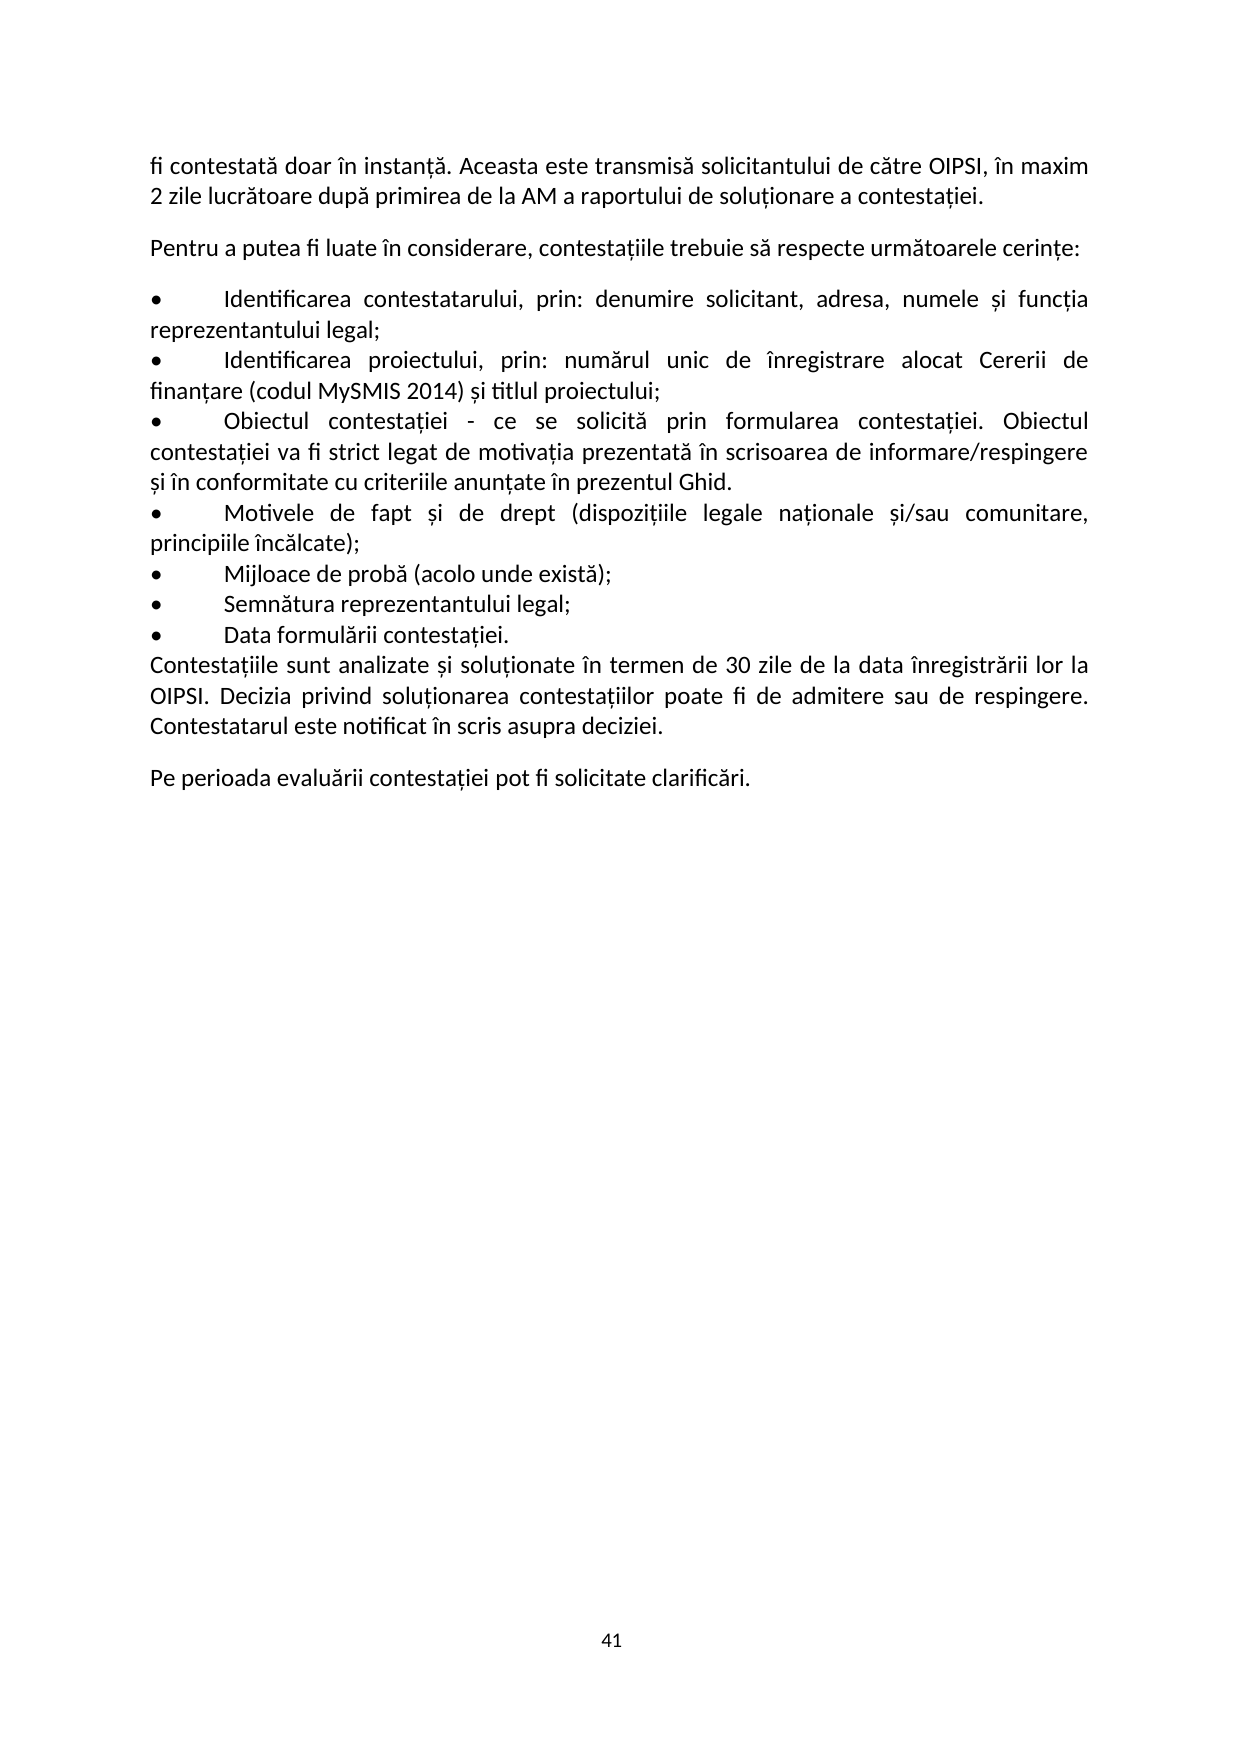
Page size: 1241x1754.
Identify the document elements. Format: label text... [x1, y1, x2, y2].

text • Data formulării contestaţiei. [150, 619, 1090, 649]
text Pe perioada evaluării contestaţiei pot fi solicitate clarificări. [150, 762, 1090, 792]
text • Identificarea proiectului, prin: numărul unic de înregistrare alocat Cererii de finanţare (codul MySMIS 2014) şi titlul proiectului; [150, 344, 1090, 405]
text • Mijloace de probă (acolo unde există); [150, 558, 1090, 588]
text • Identificarea contestatarului, prin: denumire solicitant, adresa, numele şi funcţia reprezentantului legal; [150, 283, 1090, 344]
text • Semnătura reprezentantului legal; [150, 588, 1090, 619]
text Contestaţiile sunt analizate şi soluţionate în termen de 30 zile de la data înregistrării lor la OIPSI. Decizia privind soluţionarea contestaţiilor poate fi de admitere sau de respingere. Contestatarul este notificat în scris asupra deciziei. [150, 649, 1090, 741]
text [150, 150, 1090, 211]
text Pentru a putea fi luate în considerare, contestaţiile trebuie să respecte următoarele cerinţe: [150, 232, 1090, 262]
text • Obiectul contestaţiei - ce se solicită prin formularea contestaţiei. Obiectul contestaţiei va fi strict legat de motivaţia prezentată în scrisoarea de informare/respingere şi în conformitate cu criteriile anunţate în prezentul Ghid. [150, 405, 1090, 497]
text • Motivele de fapt şi de drept (dispoziţiile legale naţionale şi/sau comunitare, principiile încălcate); [150, 497, 1090, 558]
